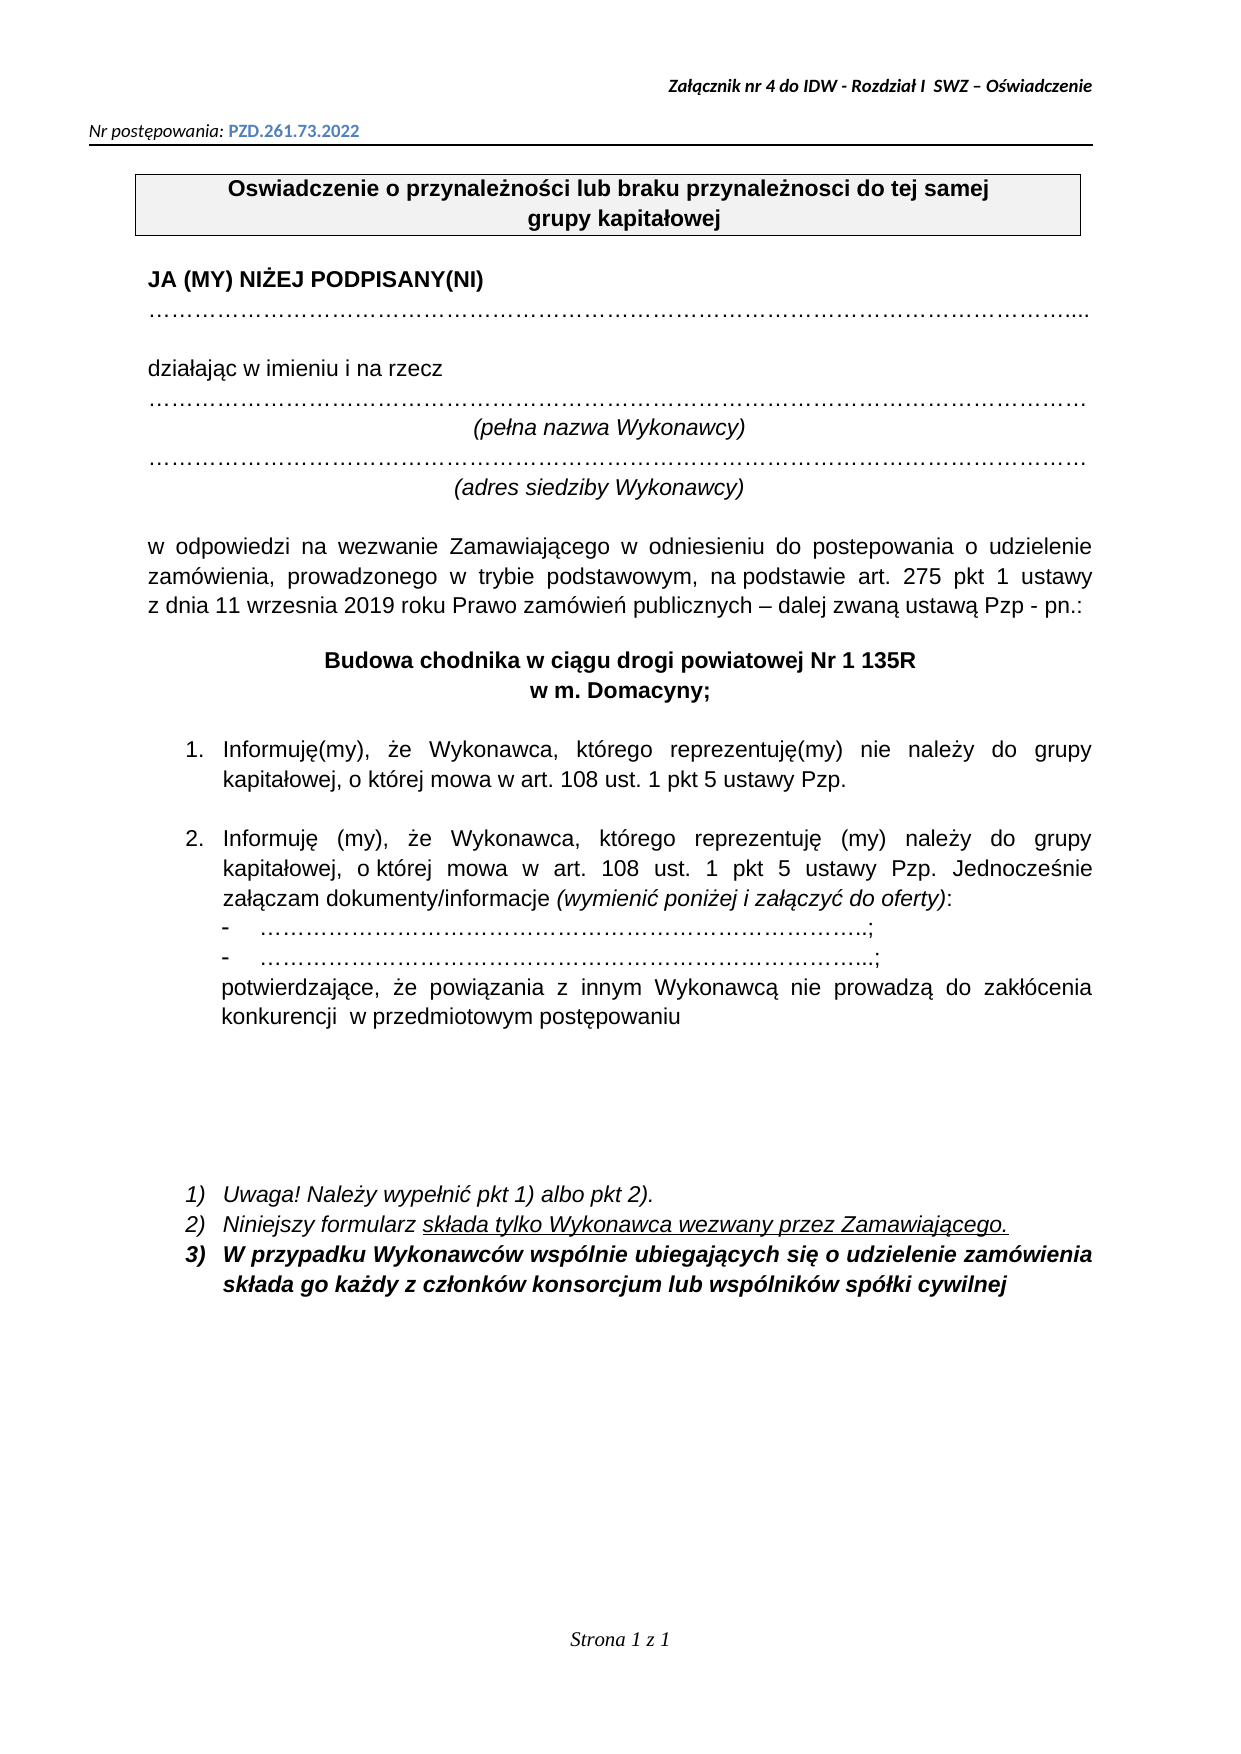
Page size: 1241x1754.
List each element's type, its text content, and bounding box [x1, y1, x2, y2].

table_header Oswiadczenie o przynależności lub braku przynależnosci do tej samej grupy kapitałowej [136, 175, 1080, 235]
text JA (MY) NIŻEJ PODPISANY(NI) [148, 266, 1093, 292]
list Uwaga! Należy wypełnić pkt 1) albo pkt 2). [185, 1181, 1093, 1208]
text ………………………………………………………………………………………………………….... [148, 296, 1093, 322]
text (adres siedziby Wykonawcy) [373, 474, 1093, 500]
text …………………………………………………………………………………………………………… [148, 384, 1093, 411]
list Niniejszy formularz składa tylko Wykonawca wezwany przez Zamawiającego. [185, 1211, 1093, 1237]
text …………………………………………………………………………………………………………… [148, 444, 1093, 470]
list W przypadku Wykonawców wspólnie ubiegających się o udzielenie zamówienia składa go każdy z członków konsorcjum lub wspólników spółki cywilnej [185, 1241, 1093, 1297]
text (pełna nazwa Wykonawcy) [373, 414, 1093, 441]
list ……………………………………………………………………..; [221, 914, 1093, 941]
text w m. Domacyny; [148, 677, 1093, 703]
text potwierdzające, że powiązania z innym Wykonawcą nie prowadzą do zakłócenia konkurencji w przedmiotowym postępowaniu [221, 974, 1093, 1030]
list Informuję (my), że Wykonawca, którego reprezentuję (my) należy do grupy kapitałowej, o której mowa w art. 108 ust. 1 pkt 5 ustawy Pzp. Jednocześnie załączam dokumenty/informacje (wymienić poniżej i załączyć do oferty): [185, 825, 1093, 911]
text działając w imieniu i na rzecz [148, 355, 1093, 381]
list Informuję(my), że Wykonawca, którego reprezentuję(my) nie należy do grupy kapitałowej, o której mowa w art. 108 ust. 1 pkt 5 ustawy Pzp. [185, 736, 1093, 792]
list ……………………………………………………………………...; [221, 944, 1093, 970]
text w odpowiedzi na wezwanie Zamawiającego w odniesieniu do postepowania o udzielenie zamówienia, prowadzonego w trybie podstawowym, na podstawie art. 275 pkt 1 ustawy z dnia 11 wrzesnia 2019 roku Prawo zamówień publicznych – dalej zwaną ustawą Pzp - pn.: [148, 533, 1093, 619]
text Budowa chodnika w ciągu drogi powiatowej Nr 1 135R [148, 647, 1093, 673]
